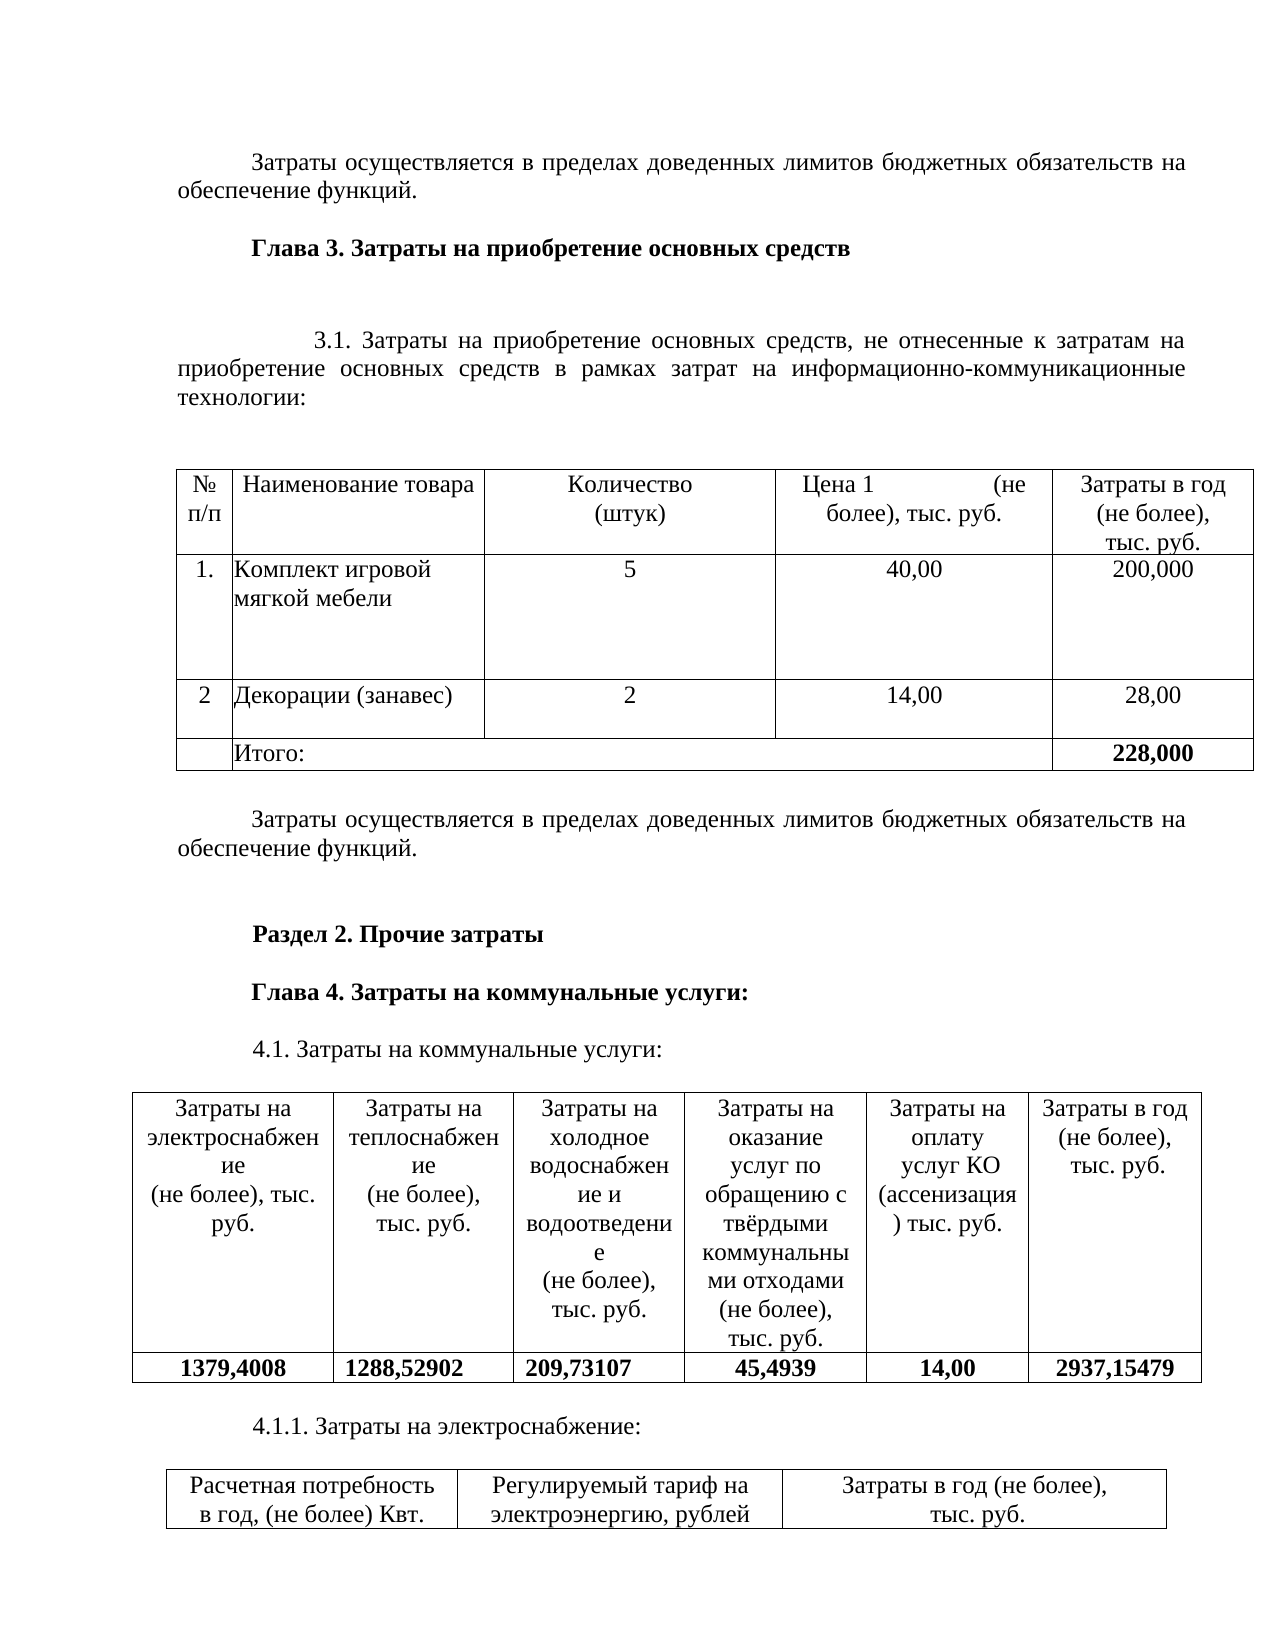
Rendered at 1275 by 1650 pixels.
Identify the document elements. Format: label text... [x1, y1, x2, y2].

table_header Затраты на оказание услуг по обращению с твёрдыми коммунальными отходами (не более), тыс. руб. [685, 1093, 866, 1352]
table_header Наименование товара [233, 470, 484, 553]
table_cell 40,00 [776, 555, 1052, 679]
table_cell 228,000 [1053, 739, 1253, 769]
table_cell 1379,4008 [133, 1353, 333, 1382]
table_cell 1. [177, 555, 232, 679]
table_cell 2937,15479 [1029, 1353, 1201, 1382]
table_cell 209,73107 [514, 1353, 684, 1382]
table_header № п/п [177, 470, 232, 553]
table_cell Комплект игровой мягкой мебели [233, 555, 484, 679]
table_header Расчетная потребность в год, (не более) Квт. [167, 1470, 457, 1527]
text 4.1. Затраты на коммунальные услуги: [177, 1034, 1186, 1063]
table_header Количество (штук) [485, 470, 775, 553]
text 4.1.1. Затраты на электроснабжение: [177, 1411, 1186, 1440]
table_header Затраты в год (не более), тыс. руб. [783, 1470, 1166, 1527]
table_header Регулируемый тариф на электроэнергию, рублей [458, 1470, 782, 1527]
table_header Затраты в год (не более), тыс. руб. [1029, 1093, 1201, 1352]
table_cell 2 [485, 680, 775, 737]
text Глава 4. Затраты на коммунальные услуги: [177, 977, 1186, 1006]
table_header Затраты в год (не более), тыс. руб. [1053, 470, 1253, 553]
table_header Затраты на холодное водоснабжение и водоотведение (не более), тыс. руб. [514, 1093, 684, 1352]
table_cell 5 [485, 555, 775, 679]
text Затраты осуществляется в пределах доведенных лимитов бюджетных обязательств на обеспечение функций. [177, 804, 1186, 862]
table_cell 2 [177, 680, 232, 737]
text Затраты осуществляется в пределах доведенных лимитов бюджетных обязательств на обеспечение функций. [177, 147, 1186, 204]
table_header Цена 1 (не более), тыс. руб. [776, 470, 1052, 553]
table_cell 14,00 [867, 1353, 1028, 1382]
table_cell 45,4939 [685, 1353, 866, 1382]
text Глава 3. Затраты на приобретение основных средств [177, 233, 1186, 262]
table_cell 200,000 [1053, 555, 1253, 679]
table_cell Итого: [233, 739, 1052, 769]
table_cell [177, 739, 232, 769]
table_cell 1288,52902 [334, 1353, 513, 1382]
table_header Затраты на оплату услуг КО (ассенизация) тыс. руб. [867, 1093, 1028, 1352]
text 3.1. Затраты на приобретение основных средств, не отнесенные к затратам на приобретение основных средств в рамках затрат на информационно-коммуникационные технологии: [177, 325, 1186, 411]
table_cell 28,00 [1053, 680, 1253, 737]
text Раздел 2. Прочие затраты [177, 919, 1186, 948]
table_header Затраты на электроснабжение (не более), тыс. руб. [133, 1093, 333, 1352]
table_header Затраты на теплоснабжение (не более), тыс. руб. [334, 1093, 513, 1352]
table_cell Декорации (занавес) [233, 680, 484, 737]
table_cell 14,00 [776, 680, 1052, 737]
